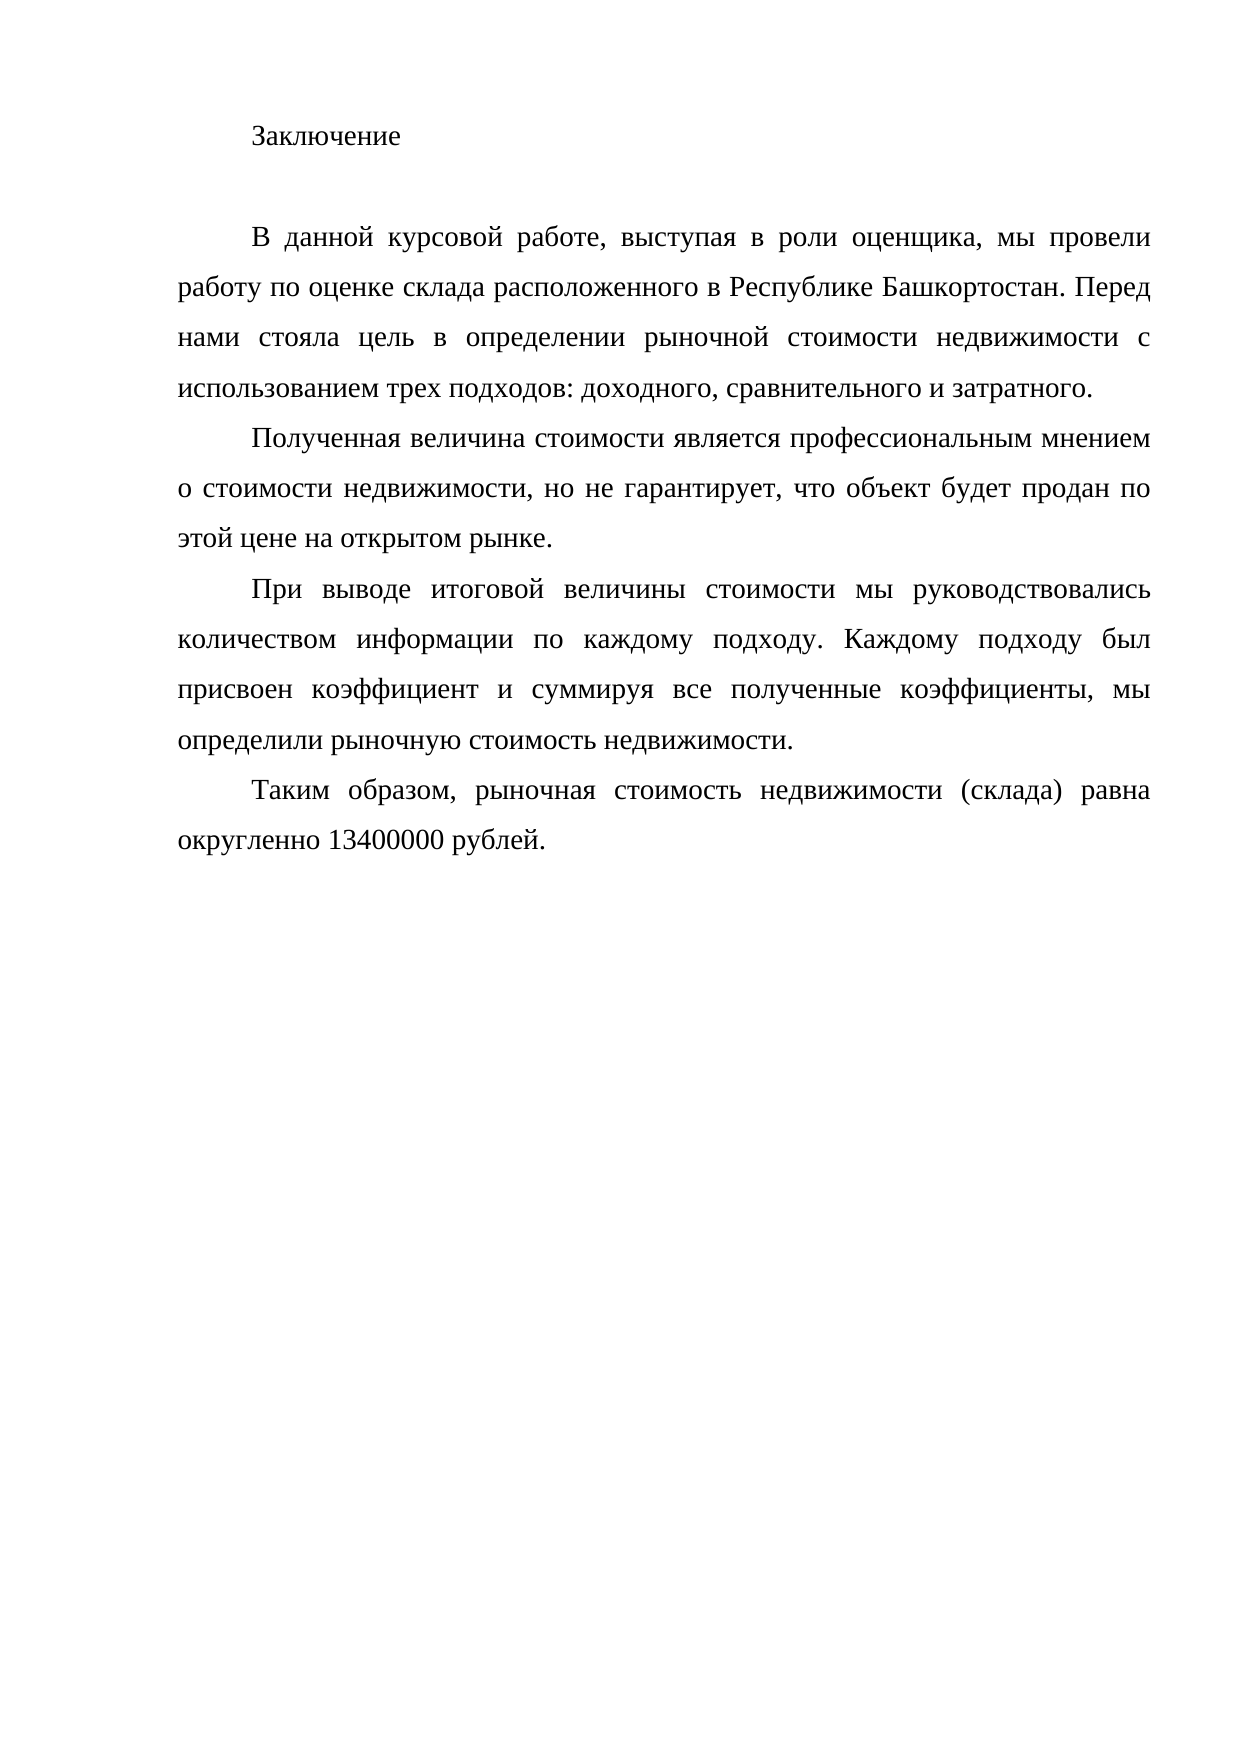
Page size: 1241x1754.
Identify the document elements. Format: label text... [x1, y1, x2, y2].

text Таким образом, рыночная стоимость недвижимости (склада) равна округленно 13400000 рублей. [177, 772, 1152, 856]
text При выводе итоговой величины стоимости мы руководствовались количеством информации по каждому подходу. Каждому подходу был присвоен коэффициент и суммируя все полученные коэффициенты, мы определили рыночную стоимость недвижимости. [177, 571, 1152, 755]
text В данной курсовой работе, выступая в роли оценщика, мы провели работу по оценке склада расположенного в Республике Башкортостан. Перед нами стояла цель в определении рыночной стоимости недвижимости с использованием трех подходов: доходного, сравнительного и затратного. [177, 219, 1152, 403]
text Полученная величина стоимости является профессиональным мнением о стоимости недвижимости, но не гарантирует, что объект будет продан по этой цене на открытом рынке. [177, 420, 1152, 554]
text Заключение [177, 118, 1152, 152]
